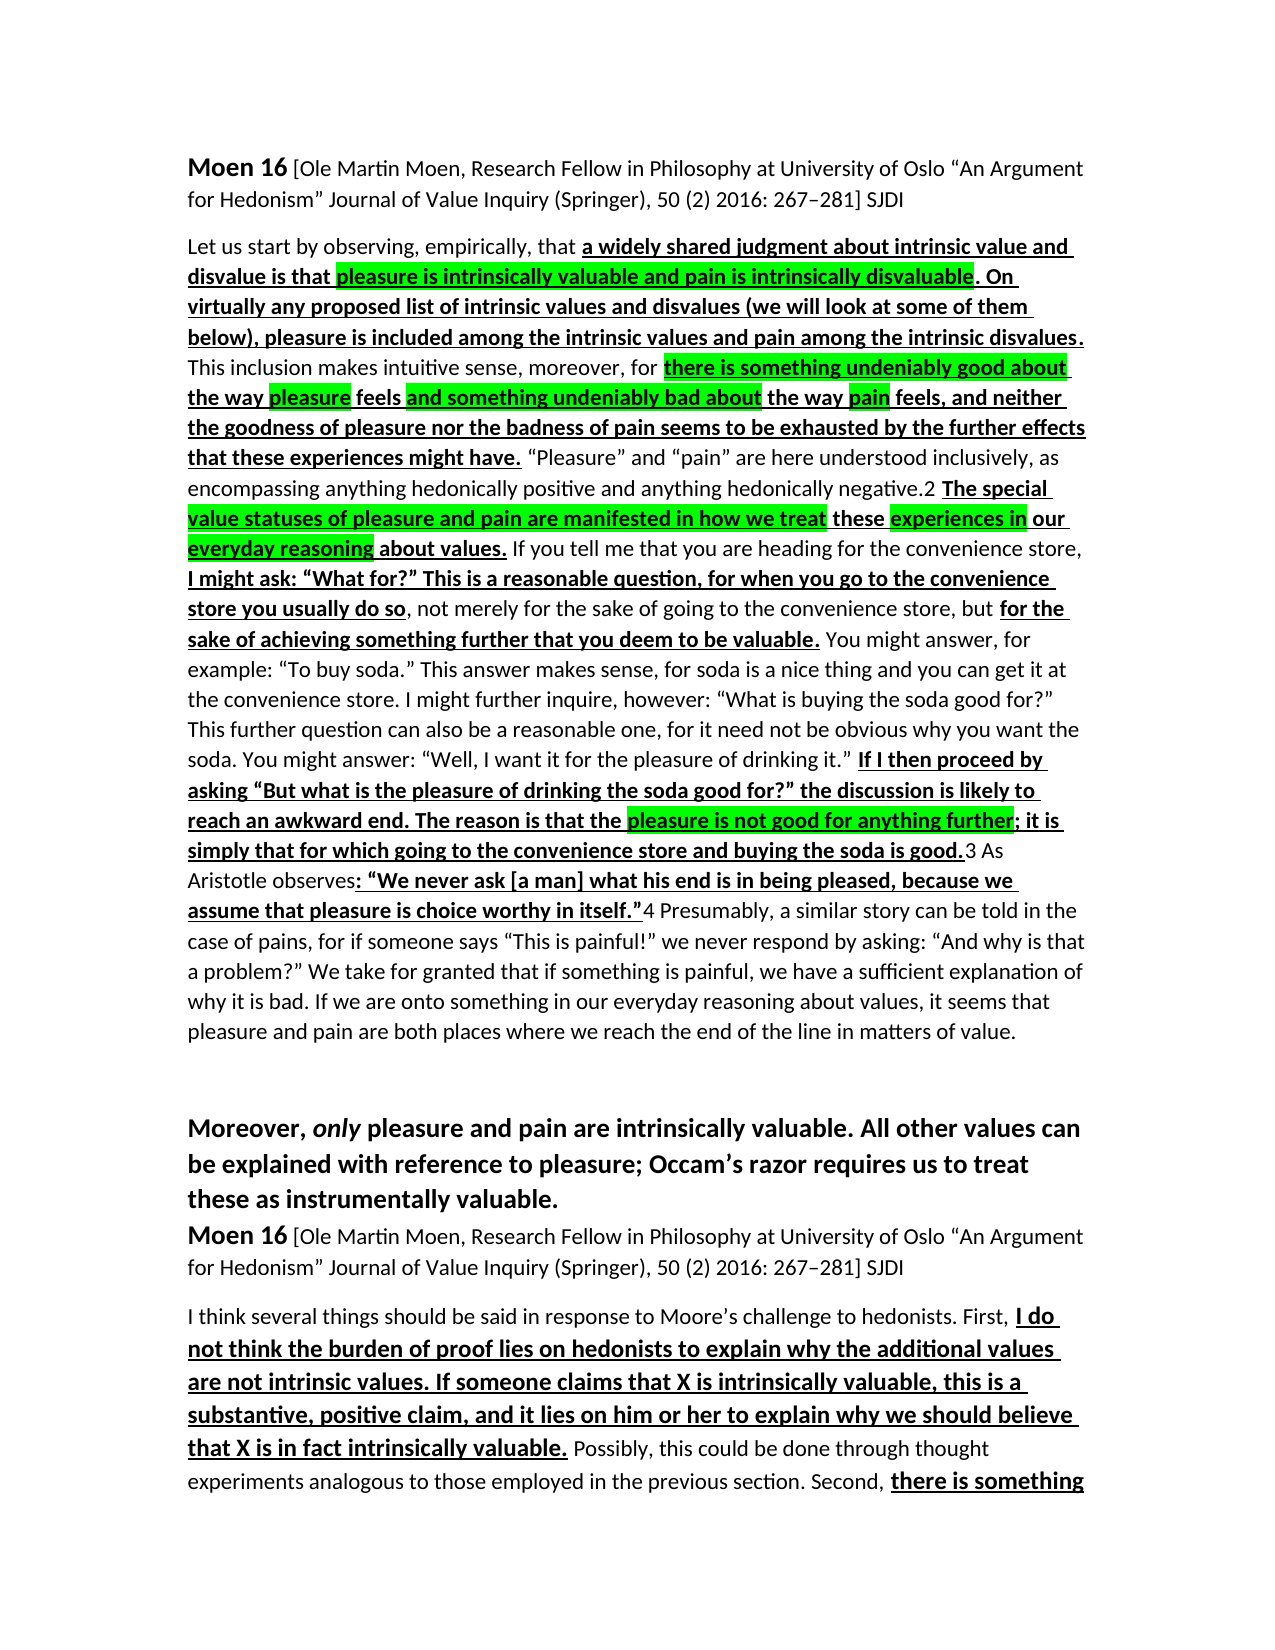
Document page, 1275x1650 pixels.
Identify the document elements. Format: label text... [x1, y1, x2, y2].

text Let us start by observing, empirically, that a widely shared judgment about intrinsic value and disvalue is that pleasure is intrinsically valuable and pain is intrinsically disvaluable. On virtually any proposed list of intrinsic values and disvalues (we will look at some of them below), pleasure is included among the intrinsic values and pain among the intrinsic disvalues. This inclusion makes intuitive sense, moreover, for there is something undeniably good about the way pleasure feels and something undeniably bad about the way pain feels, and neither the goodness of pleasure nor the badness of pain seems to be exhausted by the further effects that these experiences might have. “Pleasure” and “pain” are here understood inclusively, as encompassing anything hedonically positive and anything hedonically negative.2 The special value statuses of pleasure and pain are manifested in how we treat these experiences in our everyday reasoning about values. If you tell me that you are heading for the convenience store, I might ask: “What for?” This is a reasonable question, for when you go to the convenience store you usually do so, not merely for the sake of going to the convenience store, but for the sake of achieving something further that you deem to be valuable. You might answer, for example: “To buy soda.” This answer makes sense, for soda is a nice thing and you can get it at the convenience store. I might further inquire, however: “What is buying the soda good for?” This further question can also be a reasonable one, for it need not be obvious why you want the soda. You might answer: “Well, I want it for the pleasure of drinking it.” If I then proceed by asking “But what is the pleasure of drinking the soda good for?” the discussion is likely to reach an awkward end. The reason is that the pleasure is not good for anything further; it is simply that for which going to the convenience store and buying the soda is good.3 As Aristotle observes: “We never ask [a man] what his end is in being pleased, because we assume that pleasure is choice worthy in itself.”4 Presumably, a similar story can be told in the case of pains, for if someone says “This is painful!” we never respond by asking: “And why is that a problem?” We take for granted that if something is painful, we have a sufficient explanation of why it is bad. If we are onto something in our everyday reasoning about values, it seems that pleasure and pain are both places where we reach the end of the line in matters of value. [187, 232, 1087, 1046]
text Moreover, only pleasure and pain are intrinsically valuable. All other values can be explained with reference to pleasure; Occam’s razor requires us to treat these as instrumentally valuable. [187, 1111, 1087, 1216]
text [187, 1300, 1087, 1495]
text Moen 16 [Ole Martin Moen, Research Fellow in Philosophy at University of Oslo “An Argument for Hedonism” Journal of Value Inquiry (Springer), 50 (2) 2016: 267–281] SJDI [187, 150, 1087, 213]
text Moen 16 [Ole Martin Moen, Research Fellow in Philosophy at University of Oslo “An Argument for Hedonism” Journal of Value Inquiry (Springer), 50 (2) 2016: 267–281] SJDI [187, 1218, 1087, 1281]
